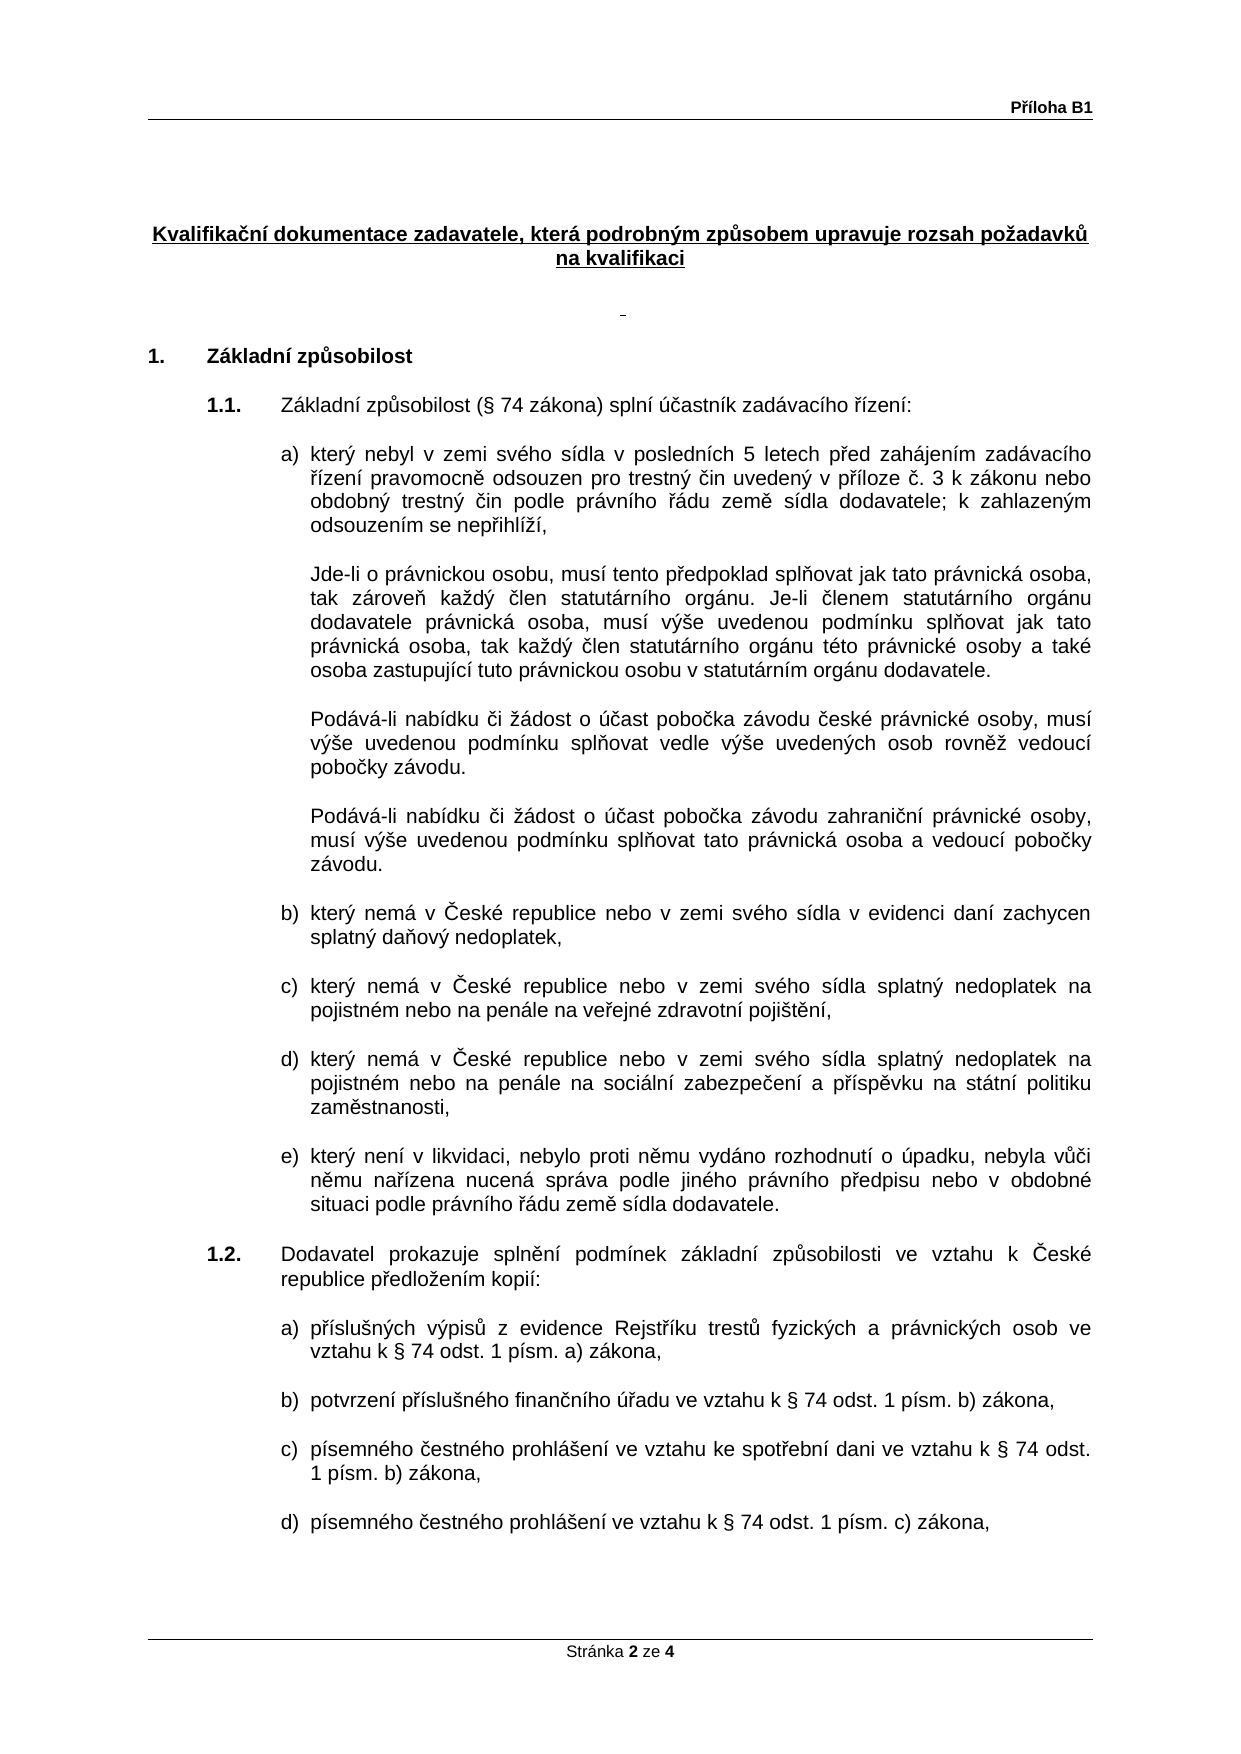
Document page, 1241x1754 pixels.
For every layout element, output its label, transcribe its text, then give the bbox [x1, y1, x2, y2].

list který nemá v České republice nebo v zemi svého sídla v evidenci daní zachycen splatný daňový nedoplatek, [281, 901, 1093, 949]
list Dodavatel prokazuje splnění podmínek základní způsobilosti ve vztahu k České republice předložením kopií: [207, 1240, 1093, 1290]
text Podává-li nabídku či žádost o účast pobočka závodu české právnické osoby, musí výše uvedenou podmínku splňovat vedle výše uvedených osob rovněž vedoucí pobočky závodu. [310, 707, 1093, 779]
list který nebyl v zemi svého sídla v posledních 5 letech před zahájením zadávacího řízení pravomocně odsouzen pro trestný čin uvedený v příloze č. 3 k zákonu nebo obdobný trestný čin podle právního řádu země sídla dodavatele; k zahlazeným odsouzením se nepřihlíží, [281, 441, 1093, 537]
list písemného čestného prohlášení ve vztahu ke spotřební dani ve vztahu k § 74 odst. 1 písm. b) zákona, [281, 1437, 1093, 1485]
text Kvalifikační dokumentace zadavatele, která podrobným způsobem upravuje rozsah požadavků na kvalifikaci [148, 222, 1093, 269]
text Jde-li o právnickou osobu, musí tento předpoklad splňovat jak tato právnická osoba, tak zároveň každý člen statutárního orgánu. Je-li členem statutárního orgánu dodavatele právnická osoba, musí výše uvedenou podmínku splňovat jak tato právnická osoba, tak každý člen statutárního orgánu této právnické osoby a také osoba zastupující tuto právnickou osobu v statutárním orgánu dodavatele. [310, 562, 1093, 682]
list který nemá v České republice nebo v zemi svého sídla splatný nedoplatek na pojistném nebo na penále na sociální zabezpečení a příspěvku na státní politiku zaměstnanosti, [281, 1047, 1093, 1118]
text Podává-li nabídku či žádost o účast pobočka závodu zahraniční právnické osoby, musí výše uvedenou podmínku splňovat tato právnická osoba a vedoucí pobočky závodu. [310, 804, 1093, 876]
list Základní způsobilost [148, 343, 1093, 367]
list potvrzení příslušného finančního úřadu ve vztahu k § 74 odst. 1 písm. b) zákona, [281, 1388, 1093, 1412]
list Základní způsobilost (§ 74 zákona) splní účastník zadávacího řízení: [207, 392, 1093, 416]
list písemného čestného prohlášení ve vztahu k § 74 odst. 1 písm. c) zákona, [281, 1510, 1093, 1534]
list který nemá v České republice nebo v zemi svého sídla splatný nedoplatek na pojistném nebo na penále na veřejné zdravotní pojištění, [281, 974, 1093, 1022]
list který není v likvidaci, nebylo proti němu vydáno rozhodnutí o úpadku, nebyla vůči němu nařízena nucená správa podle jiného právního předpisu nebo v obdobné situaci podle právního řádu země sídla dodavatele. [281, 1143, 1093, 1215]
list příslušných výpisů z evidence Rejstříku trestů fyzických a právnických osob ve vztahu k § 74 odst. 1 písm. a) zákona, [281, 1315, 1093, 1363]
